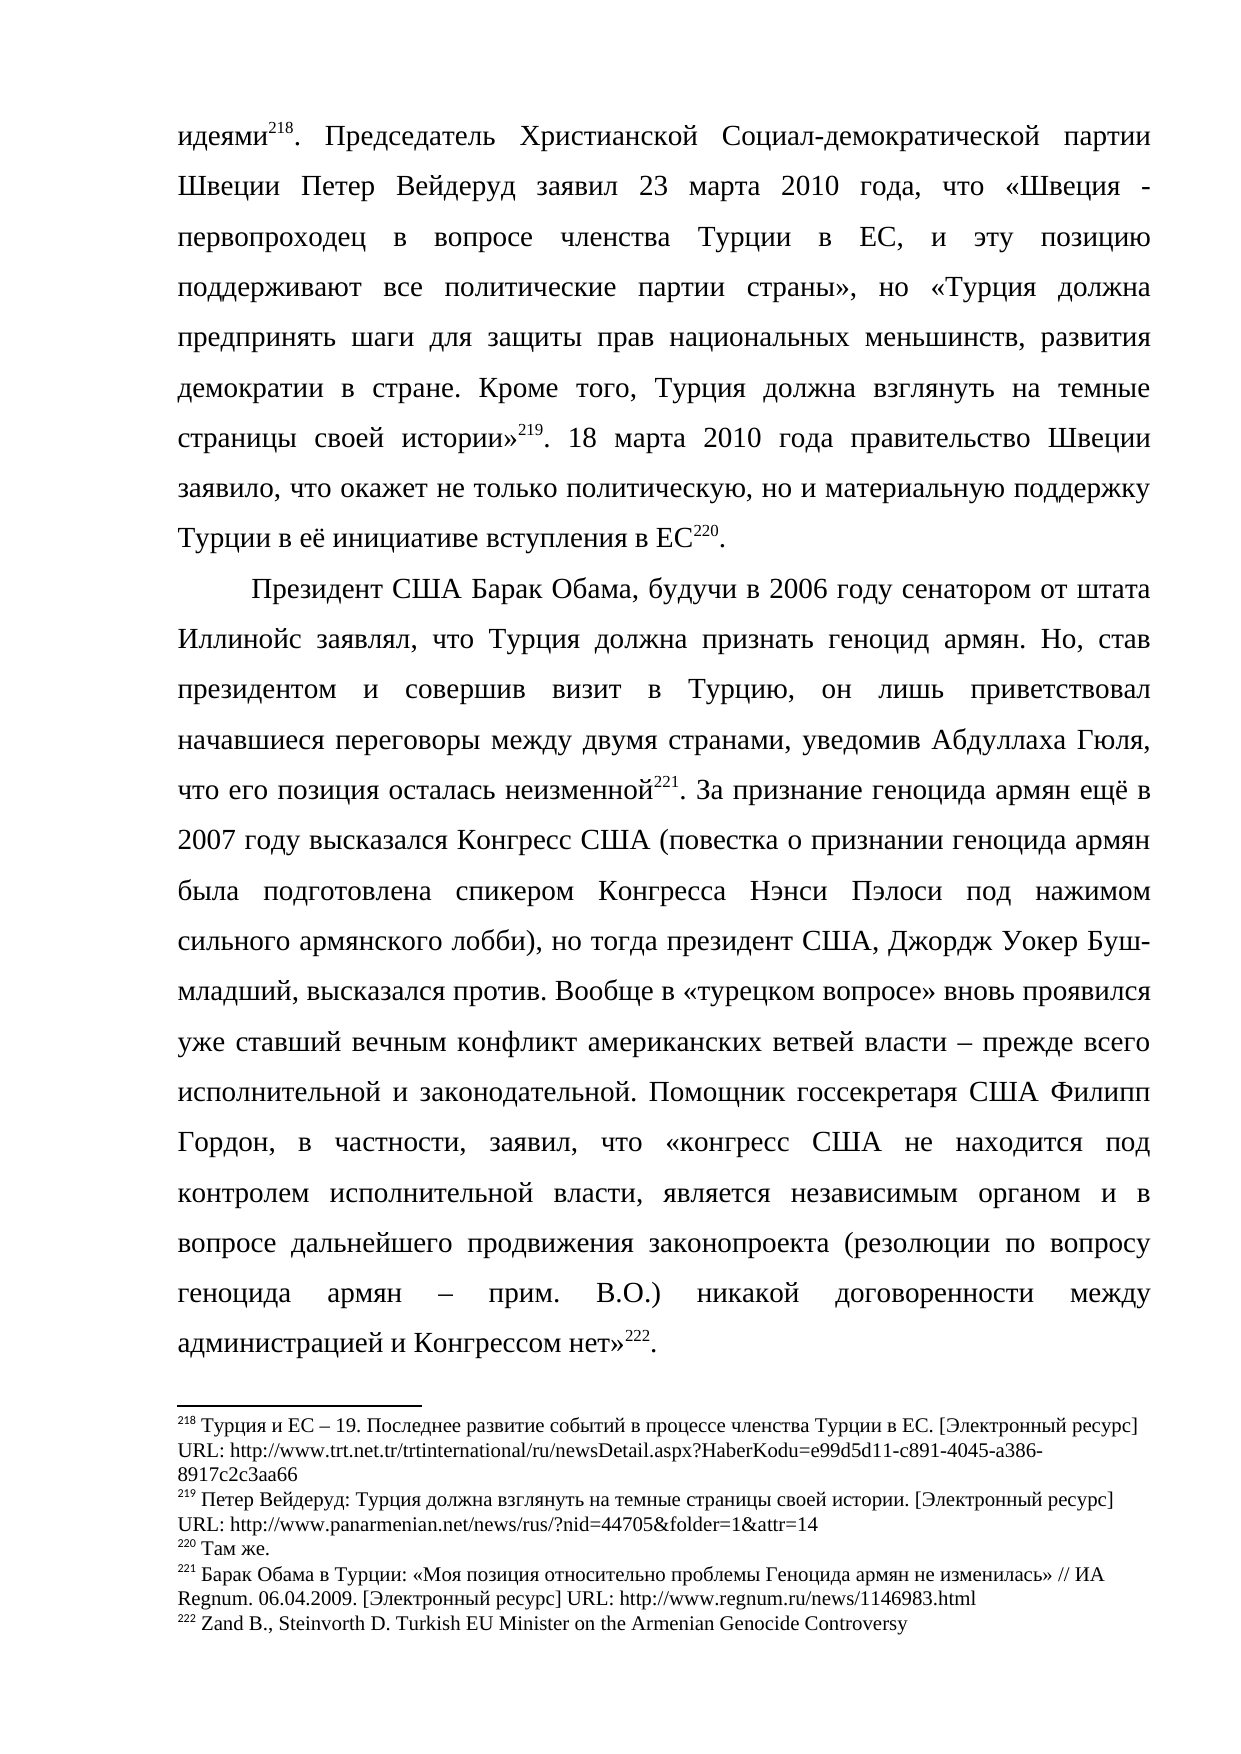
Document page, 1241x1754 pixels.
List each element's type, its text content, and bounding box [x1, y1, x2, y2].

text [177, 118, 1152, 554]
text Президент США Барак Обама, будучи в 2006 году сенатором от штата Иллинойс заявлял, что Турция должна признать геноцид армян. Но, став президентом и совершив визит в Турцию, он лишь приветствовал начавшиеся переговоры между двумя странами, уведомив Абдуллаха Гюля, что его позиция осталась неизменной. За признание геноцида армян ещё в 2007 году высказался Конгресс США (повестка о признании геноцида армян была подготовлена спикером Конгресса Нэнси Пэлоси под нажимом сильного армянского лобби), но тогда президент США, Джордж Уокер Буш-младший, высказался против. Вообще в «турецком вопросе» вновь проявился уже ставший вечным конфликт американских ветвей власти – прежде всего исполнительной и законодательной. Помощник госсекретаря США Филипп Гордон, в частности, заявил, что «конгресс США не находится под контролем исполнительной власти, является независимым органом и в вопросе дальнейшего продвижения законопроекта (резолюции по вопросу геноцида армян – прим. В.О.) никакой договоренности между администрацией и Конгрессом нет». [177, 571, 1152, 1359]
